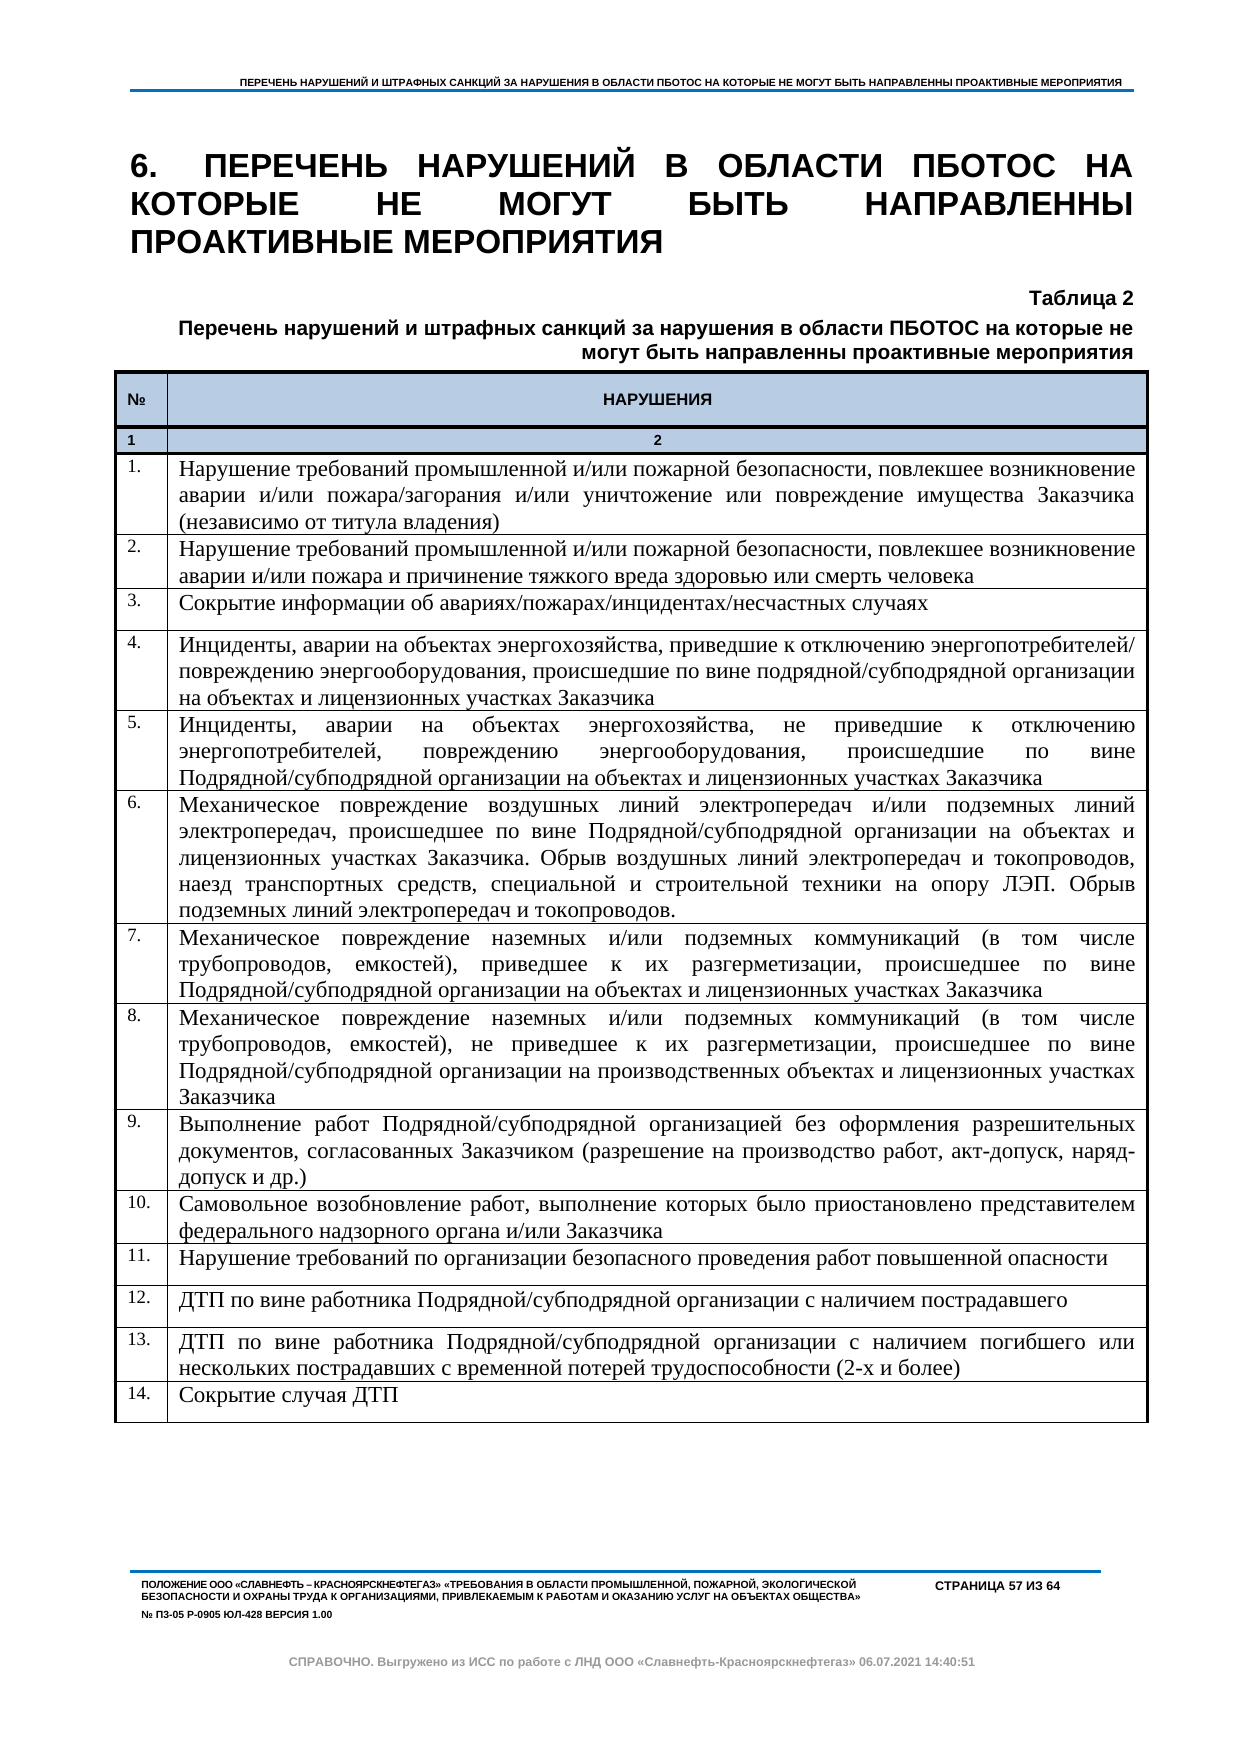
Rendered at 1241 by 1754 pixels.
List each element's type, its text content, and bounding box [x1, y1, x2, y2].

table_cell 2 [168, 429, 1146, 452]
table_cell [117, 791, 167, 923]
table_cell [117, 1382, 167, 1422]
table_cell 1 [117, 429, 167, 452]
table_cell Нарушение требований по организации безопасного проведения работ повышенной опасности [168, 1244, 1146, 1285]
table_cell [117, 535, 167, 588]
table_cell [117, 455, 167, 534]
table_cell [117, 1244, 167, 1285]
table_cell Нарушение требований промышленной и/или пожарной безопасности, повлекшее возникновение аварии и/или пожара/загорания и/или уничтожение или повреждение имущества Заказчика (независимо от титула владения) [168, 455, 1146, 534]
table_cell Самовольное возобновление работ, выполнение которых было приостановлено представителем федерального надзорного органа и/или Заказчика [168, 1191, 1146, 1243]
text Таблица 2 [130, 286, 1134, 310]
table_cell [117, 631, 167, 710]
text Перечень нарушений и штрафных санкций за нарушения в области ПБОТОС на которые не могут быть направленны проактивные мероприятия [130, 316, 1134, 364]
subtitle ПЕРЕЧЕНЬ НАРУШЕНИЙ в области ПБОТОС на которые не могут быть направленны проактивные мероприятия [130, 146, 1134, 261]
table_cell ДТП по вине работника Подрядной/субподрядной организации с наличием погибшего или нескольких пострадавших с временной потерей трудоспособности (2-х и более) [168, 1328, 1146, 1381]
table_cell [117, 1191, 167, 1243]
table_cell Инциденты, аварии на объектах энергохозяйства, приведшие к отключению энергопотребителей/ повреждению энергооборудования, происшедшие по вине подрядной/субподрядной организации на объектах и лицензионных участках Заказчика [168, 631, 1146, 710]
table_cell [117, 1004, 167, 1109]
table_cell Выполнение работ Подрядной/субподрядной организацией без оформления разрешительных документов, согласованных Заказчиком (разрешение на производство работ, акт-допуск, наряд-допуск и др.) [168, 1110, 1146, 1189]
table_cell ДТП по вине работника Подрядной/субподрядной организации с наличием пострадавшего [168, 1286, 1146, 1327]
table_cell [117, 924, 167, 1003]
table_cell [117, 1286, 167, 1327]
table_cell Инциденты, аварии на объектах энергохозяйства, не приведшие к отключению энергопотребителей, повреждению энергооборудования, происшедшие по вине Подрядной/субподрядной организации на объектах и лицензионных участках Заказчика [168, 711, 1146, 790]
table_cell Механическое повреждение наземных и/или подземных коммуникаций (в том числе трубопроводов, емкостей), приведшее к их разгерметизации, происшедшее по вине Подрядной/субподрядной организации на объектах и лицензионных участках Заказчика [168, 924, 1146, 1003]
table_cell Механическое повреждение воздушных линий электропередач и/или подземных линий электропередач, происшедшее по вине Подрядной/субподрядной организации на объектах и лицензионных участках Заказчика. Обрыв воздушных линий электропередач и токопроводов, наезд транспортных средств, специальной и строительной техники на опору ЛЭП. Обрыв подземных линий электропередач и токопроводов. [168, 791, 1146, 923]
table_header Нарушения [168, 374, 1146, 425]
table_cell [117, 1110, 167, 1189]
table_cell Сокрытие случая ДТП [168, 1382, 1146, 1422]
table_cell Нарушение требований промышленной и/или пожарной безопасности, повлекшее возникновение аварии и/или пожара и причинение тяжкого вреда здоровью или смерть человека [168, 535, 1146, 588]
table_header № [117, 374, 167, 425]
table_cell Сокрытие информации об авариях/пожарах/инцидентах/несчастных случаях [168, 589, 1146, 630]
table_cell Механическое повреждение наземных и/или подземных коммуникаций (в том числе трубопроводов, емкостей), не приведшее к их разгерметизации, происшедшее по вине Подрядной/субподрядной организации на производственных объектах и лицензионных участках Заказчика [168, 1004, 1146, 1109]
table_cell [117, 1328, 167, 1381]
table_cell [117, 711, 167, 790]
table_cell [117, 589, 167, 630]
